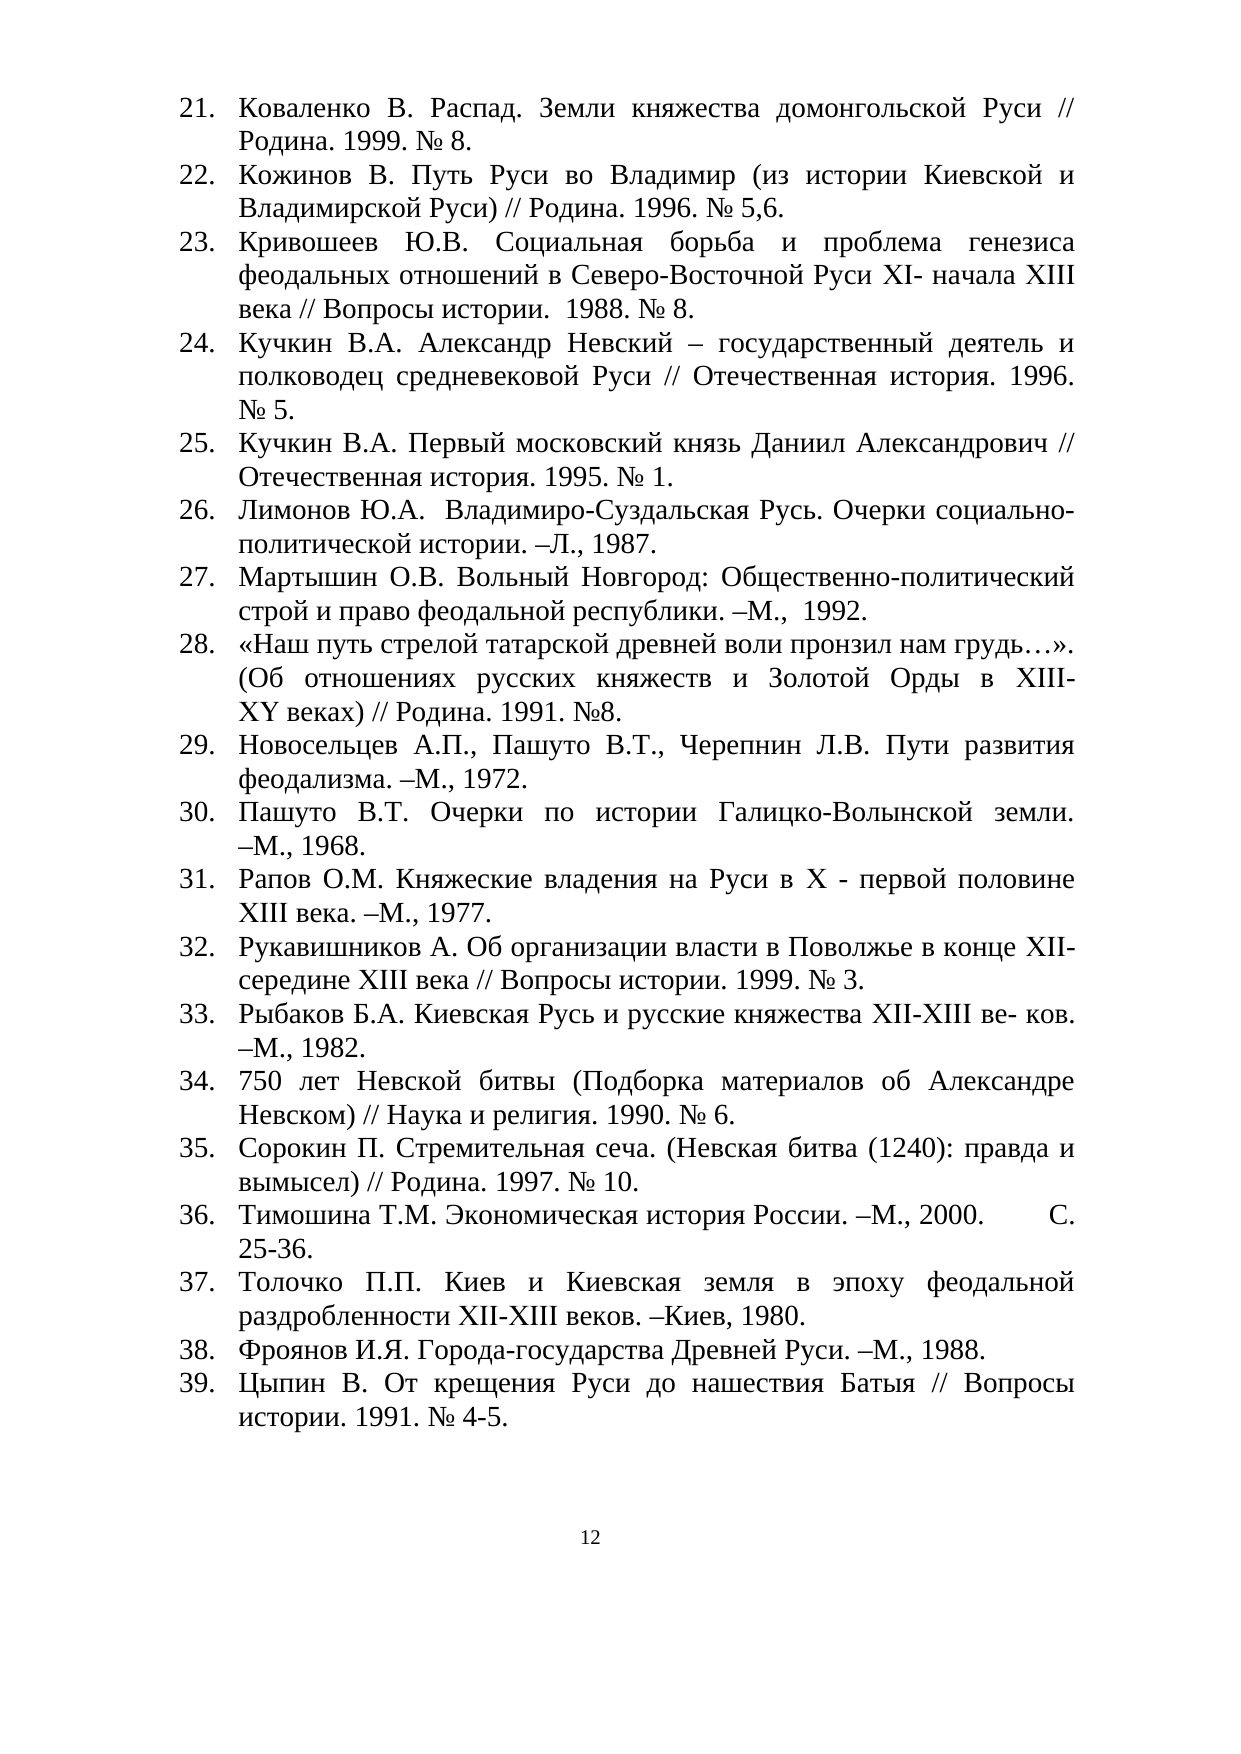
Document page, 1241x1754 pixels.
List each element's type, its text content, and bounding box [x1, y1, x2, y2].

list Рыбаков Б.А. Киевская Русь и русские княжества - ве- ков. –М., 1982. [179, 996, 1075, 1063]
list Кривошеев Ю.В. Социальная борьба и проблема генезиса феодальных отношений в Северо-Восточной Руси - начала века // Вопросы истории. 1988. № 8. [179, 224, 1075, 325]
list Тимошина Т.М. Экономическая история России. –М., 2000. С. 25-36. [179, 1197, 1075, 1264]
list Лимонов Ю.А. Владимиро-Суздальская Русь. Очерки социально-политической истории. –Л., 1987. [179, 492, 1075, 559]
list Кучкин В.А. Первый московский князь Даниил Александрович // Отечественная история. 1995. № 1. [179, 425, 1075, 492]
list Рапов О.М. Княжеские владения на Руси в - первой половине века. –М., 1977. [179, 862, 1075, 929]
list Кучкин В.А. Александр Невский – государственный деятель и полководец средневековой Руси // Отечественная история. 1996. № 5. [179, 325, 1075, 425]
list Толочко П.П. Киев и Киевская земля в эпоху феодальной раздробленности - веков. –Киев, 1980. [179, 1264, 1075, 1332]
list Цыпин В. От крещения Руси до нашествия Батыя // Вопросы истории. 1991. № 4-5. [179, 1365, 1075, 1432]
list Мартышин О.В. Вольный Новгород: Общественно-политический строй и право феодальной республики. –М., 1992. [179, 559, 1075, 627]
list 750 лет Невской битвы (Подборка материалов об Александре Невском) // Наука и религия. 1990. № 6. [179, 1063, 1075, 1130]
list Фроянов И.Я. Города-государства Древней Руси. –М., 1988. [179, 1332, 1075, 1365]
list «Наш путь стрелой татарской древней воли пронзил нам грудь…». (Об отношениях русских княжеств и Золотой Орды в - веках) // Родина. 1991. №8. [179, 627, 1075, 727]
list Рукавишников А. Об организации власти в Поволжье в конце - середине века // Вопросы истории. 1999. № 3. [179, 929, 1075, 996]
list Сорокин П. Стремительная сеча. (Невская битва (1240): правда и вымысел) // Родина. 1997. № 10. [179, 1130, 1075, 1197]
list Кожинов В. Путь Руси во Владимир (из истории Киевской и Владимирской Руси) // Родина. 1996. № 5,6. [179, 157, 1075, 224]
list Пашуто В.Т. Очерки по истории Галицко-Волынской земли. –М., 1968. [179, 794, 1075, 862]
list Коваленко В. Распад. Земли княжества домонгольской Руси // Родина. 1999. № 8. [179, 90, 1075, 157]
list Новосельцев А.П., Пашуто В.Т., Черепнин Л.В. Пути развития феодализма. –М., 1972. [179, 727, 1075, 794]
